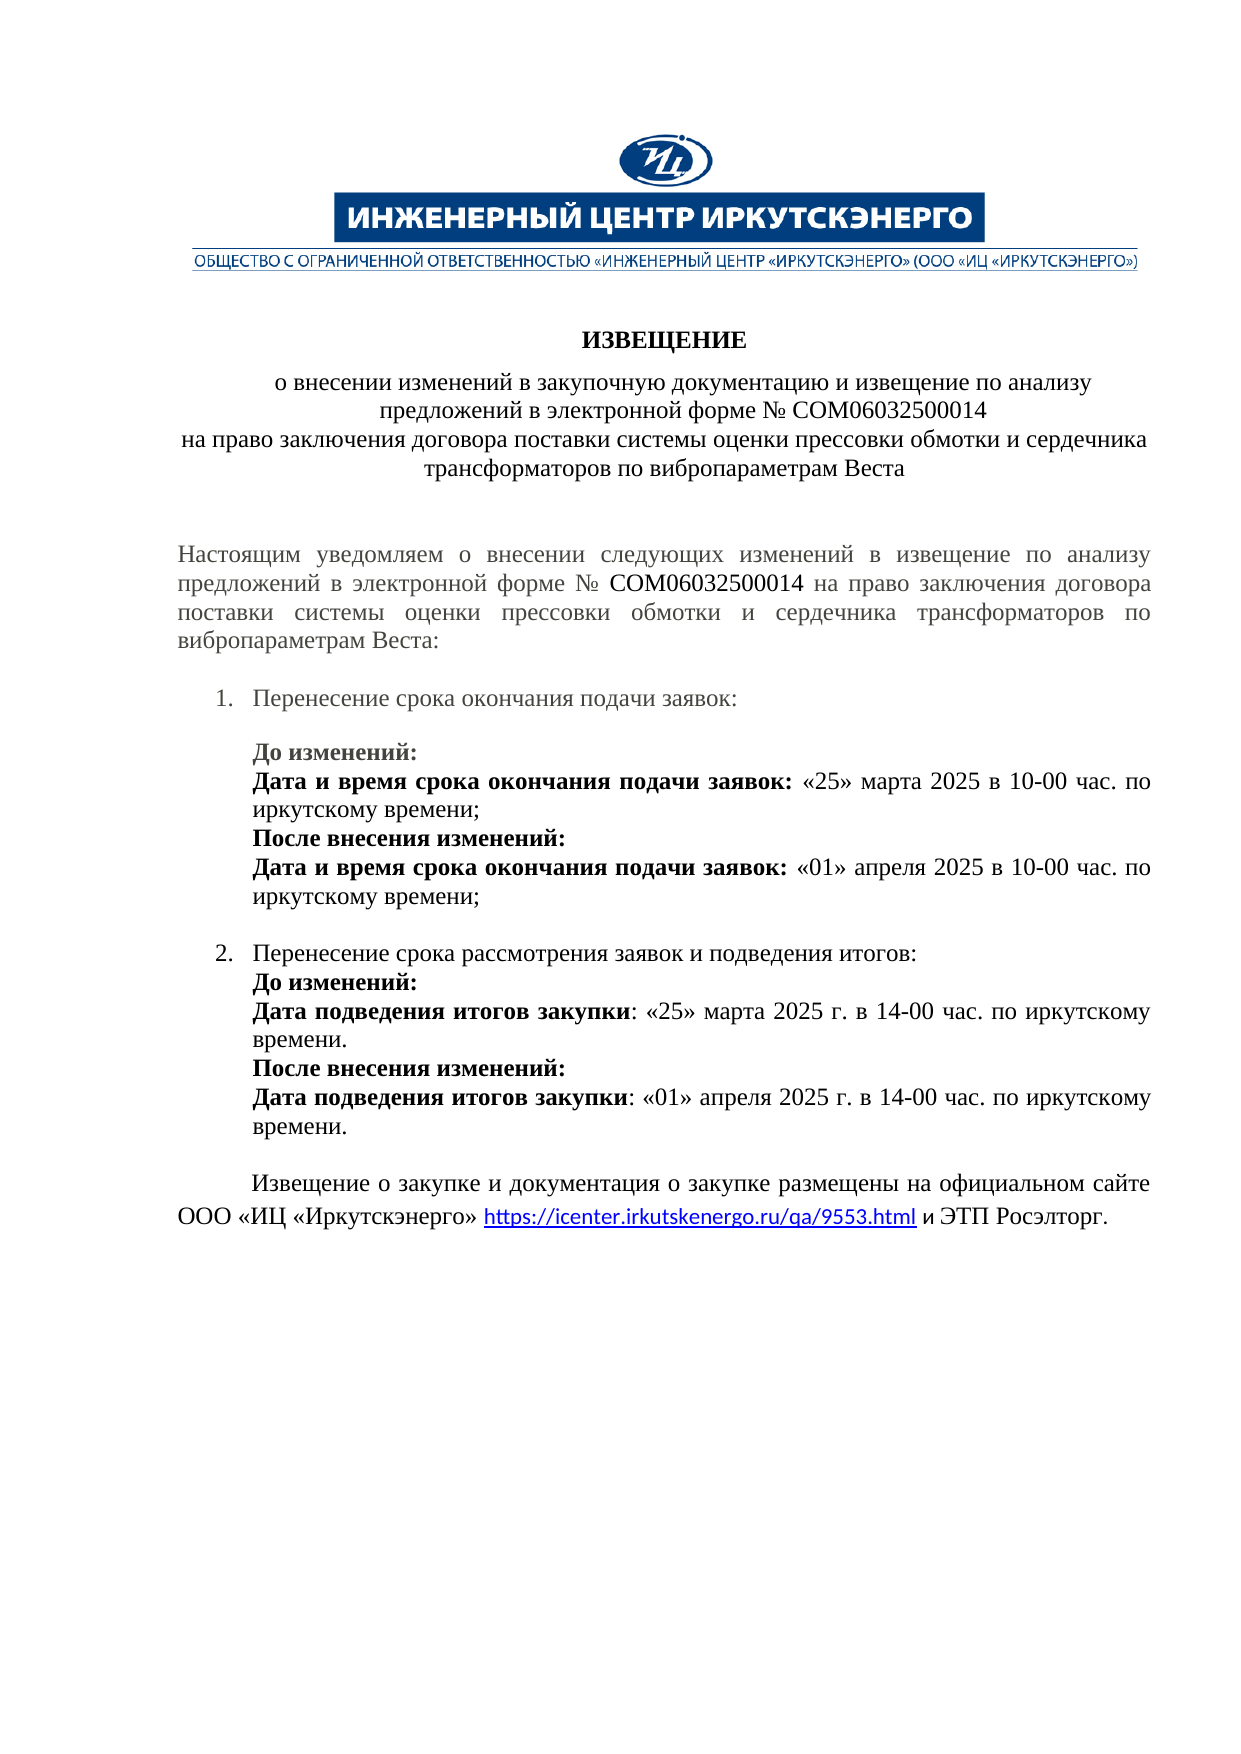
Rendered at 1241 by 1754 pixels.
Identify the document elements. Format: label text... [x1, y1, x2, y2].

text ИЗВЕЩЕНИЕ [177, 326, 1152, 354]
text Дата подведения итогов закупки: «01» апреля 2025 г. в 14-00 час. по иркутскому времени. [252, 1082, 1152, 1139]
list Извещение о закупке и документация о закупке размещены на официальном сайте ООО «ИЦ «Иркутскэнерго» https://icenter.irkutskenergo.ru/qa/9553.html и ЭТП Росэлторг. [177, 1168, 1152, 1230]
text До изменений: [252, 967, 1152, 996]
list Перенесение срока рассмотрения заявок и подведения итогов: [215, 938, 1152, 967]
text Дата подведения итогов закупки: «25» марта 2025 г. в 14-00 час. по иркутскому времени. [252, 996, 1152, 1053]
text Дата и время срока окончания подачи заявок: «25» марта 2025 в 10-00 час. по иркутскому времени; [252, 766, 1152, 823]
text о внесении изменений в закупочную документацию и извещение по анализу предложений в электронной форме № COM06032500014 [215, 367, 1152, 424]
picture [189, 130, 1140, 314]
text После внесения изменений: [252, 823, 1152, 852]
text на право заключения договора поставки системы оценки прессовки обмотки и сердечника трансформаторов по вибропараметрам Веста [177, 424, 1152, 482]
list Перенесение срока окончания подачи заявок: [215, 683, 1152, 712]
text Дата и время срока окончания подачи заявок: «01» апреля 2025 в 10-00 час. по иркутскому времени; [252, 852, 1152, 909]
text Настоящим уведомляем о внесении следующих изменений в извещение по анализу предложений в электронной форме № COM06032500014 на право заключения договора поставки системы оценки прессовки обмотки и сердечника трансформаторов по вибропараметрам Веста: [177, 539, 1152, 654]
text До изменений: [252, 737, 1152, 766]
text После внесения изменений: [252, 1053, 1152, 1082]
